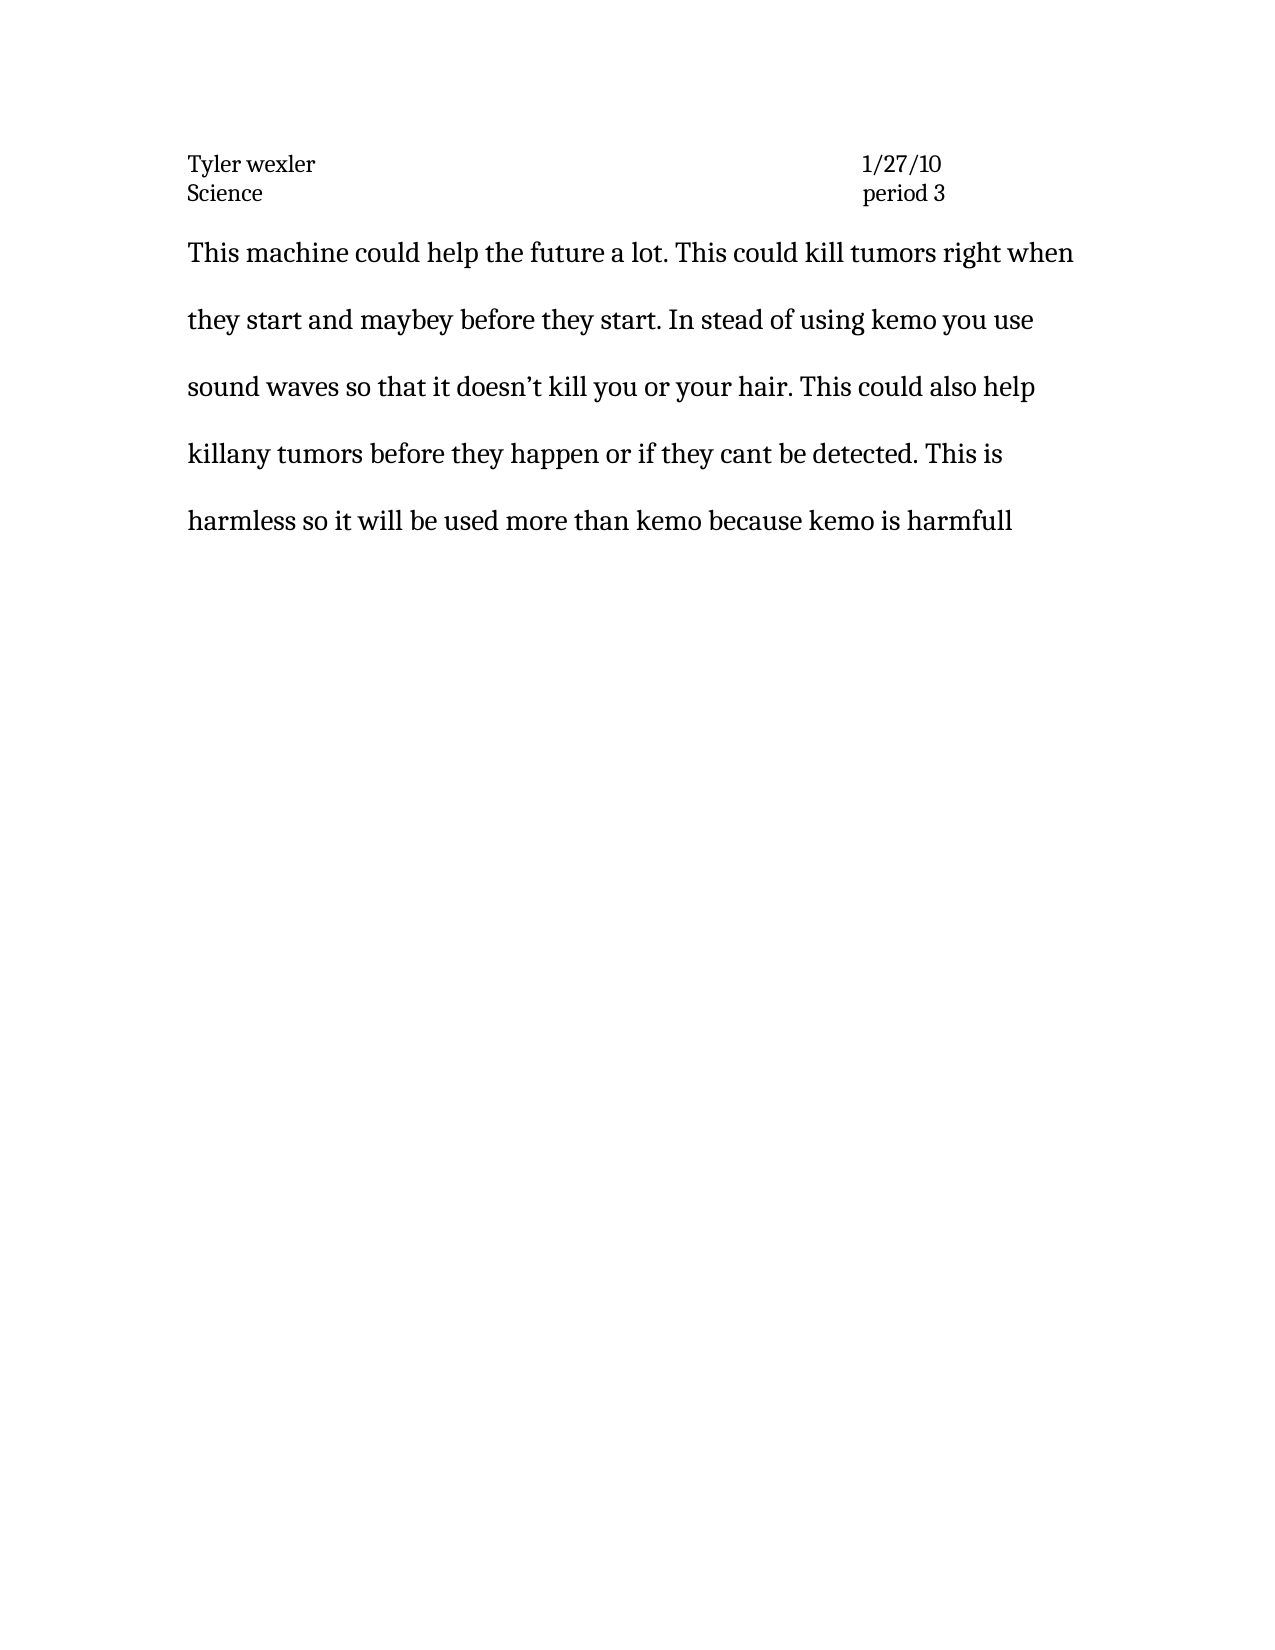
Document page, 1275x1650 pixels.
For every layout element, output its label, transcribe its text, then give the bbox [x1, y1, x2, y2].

text This machine could help the future a lot. This could kill tumors right when they start and maybey before they start. In stead of using kemo you use sound waves so that it doesn’t kill you or your hair. This could also help killany tumors before they happen or if they cant be detected. This is harmless so it will be used more than kemo because kemo is harmfull [187, 236, 1087, 538]
text Tyler wexler 1/27/10 [187, 150, 1087, 179]
text Science period 3 [187, 179, 1087, 207]
